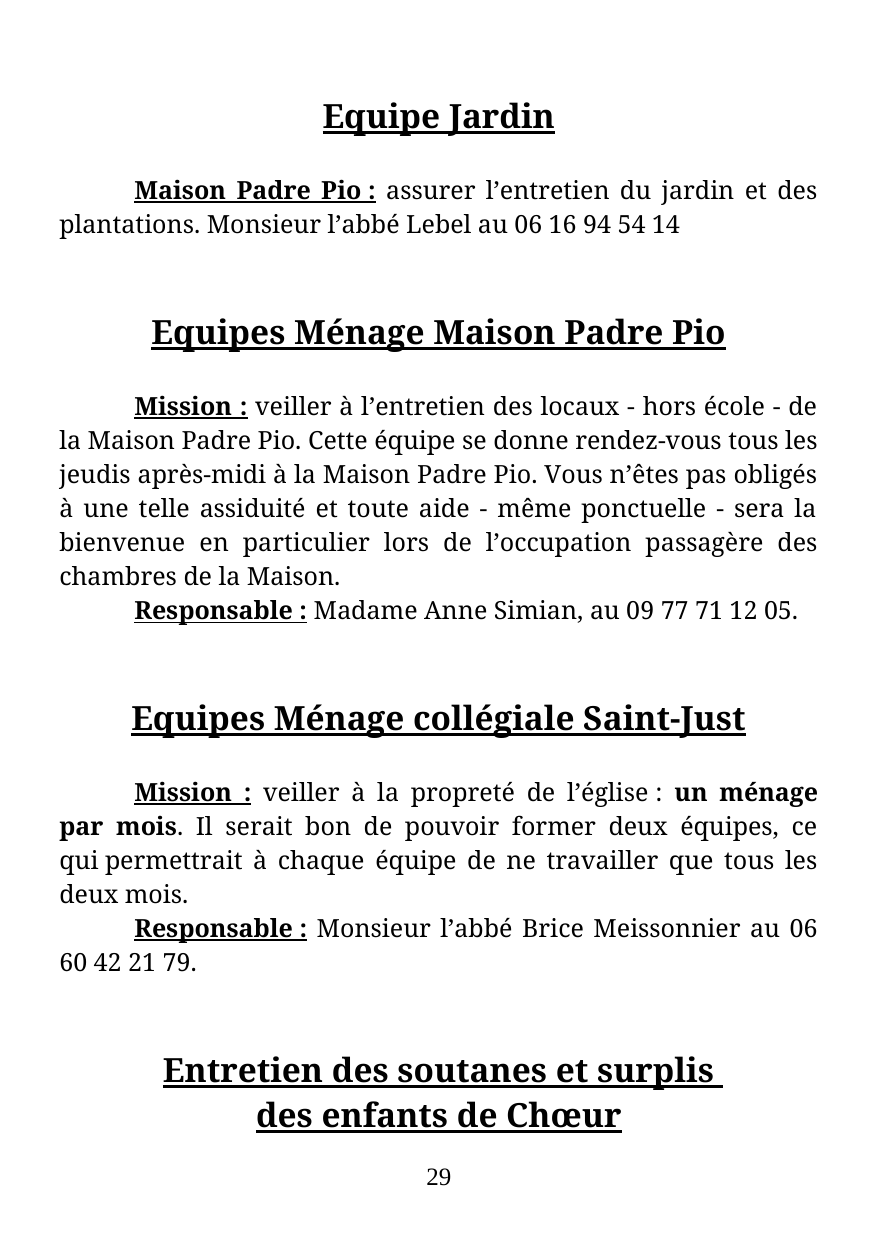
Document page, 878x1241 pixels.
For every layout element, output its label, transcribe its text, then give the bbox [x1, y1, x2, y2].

text Mission : veiller à la propreté de l’église : un ménage par mois. Il serait bon de pouvoir former deux équipes, ce qui permettrait à chaque équipe de ne travailler que tous les deux mois. [59, 774, 818, 911]
text Mission : veiller à l’entretien des locaux - hors école - de la Maison Padre Pio. Cette équipe se donne rendez-vous tous les jeudis après-midi à la Maison Padre Pio. Vous n’êtes pas obligés à une telle assiduité et toute aide - même ponctuelle - sera la bienvenue en particulier lors de l’occupation passagère des chambres de la Maison. [59, 388, 818, 593]
text Entretien des soutanes et surplis [59, 1047, 818, 1092]
text Equipe Jardin [59, 93, 818, 138]
text Responsable : Madame Anne Simian, au 09 77 71 12 05. [59, 593, 818, 627]
text des enfants de Chœur [59, 1092, 818, 1138]
text Responsable : Monsieur l’abbé Brice Meissonnier au 06 60 42 21 79. [59, 911, 818, 979]
text Equipes Ménage Maison Padre Pio [59, 309, 818, 354]
text Maison Padre Pio : assurer l’entretien du jardin et des plantations. Monsieur l’abbé Lebel au 06 16 94 54 14 [59, 173, 818, 241]
text Equipes Ménage collégiale Saint-Just [59, 695, 818, 740]
